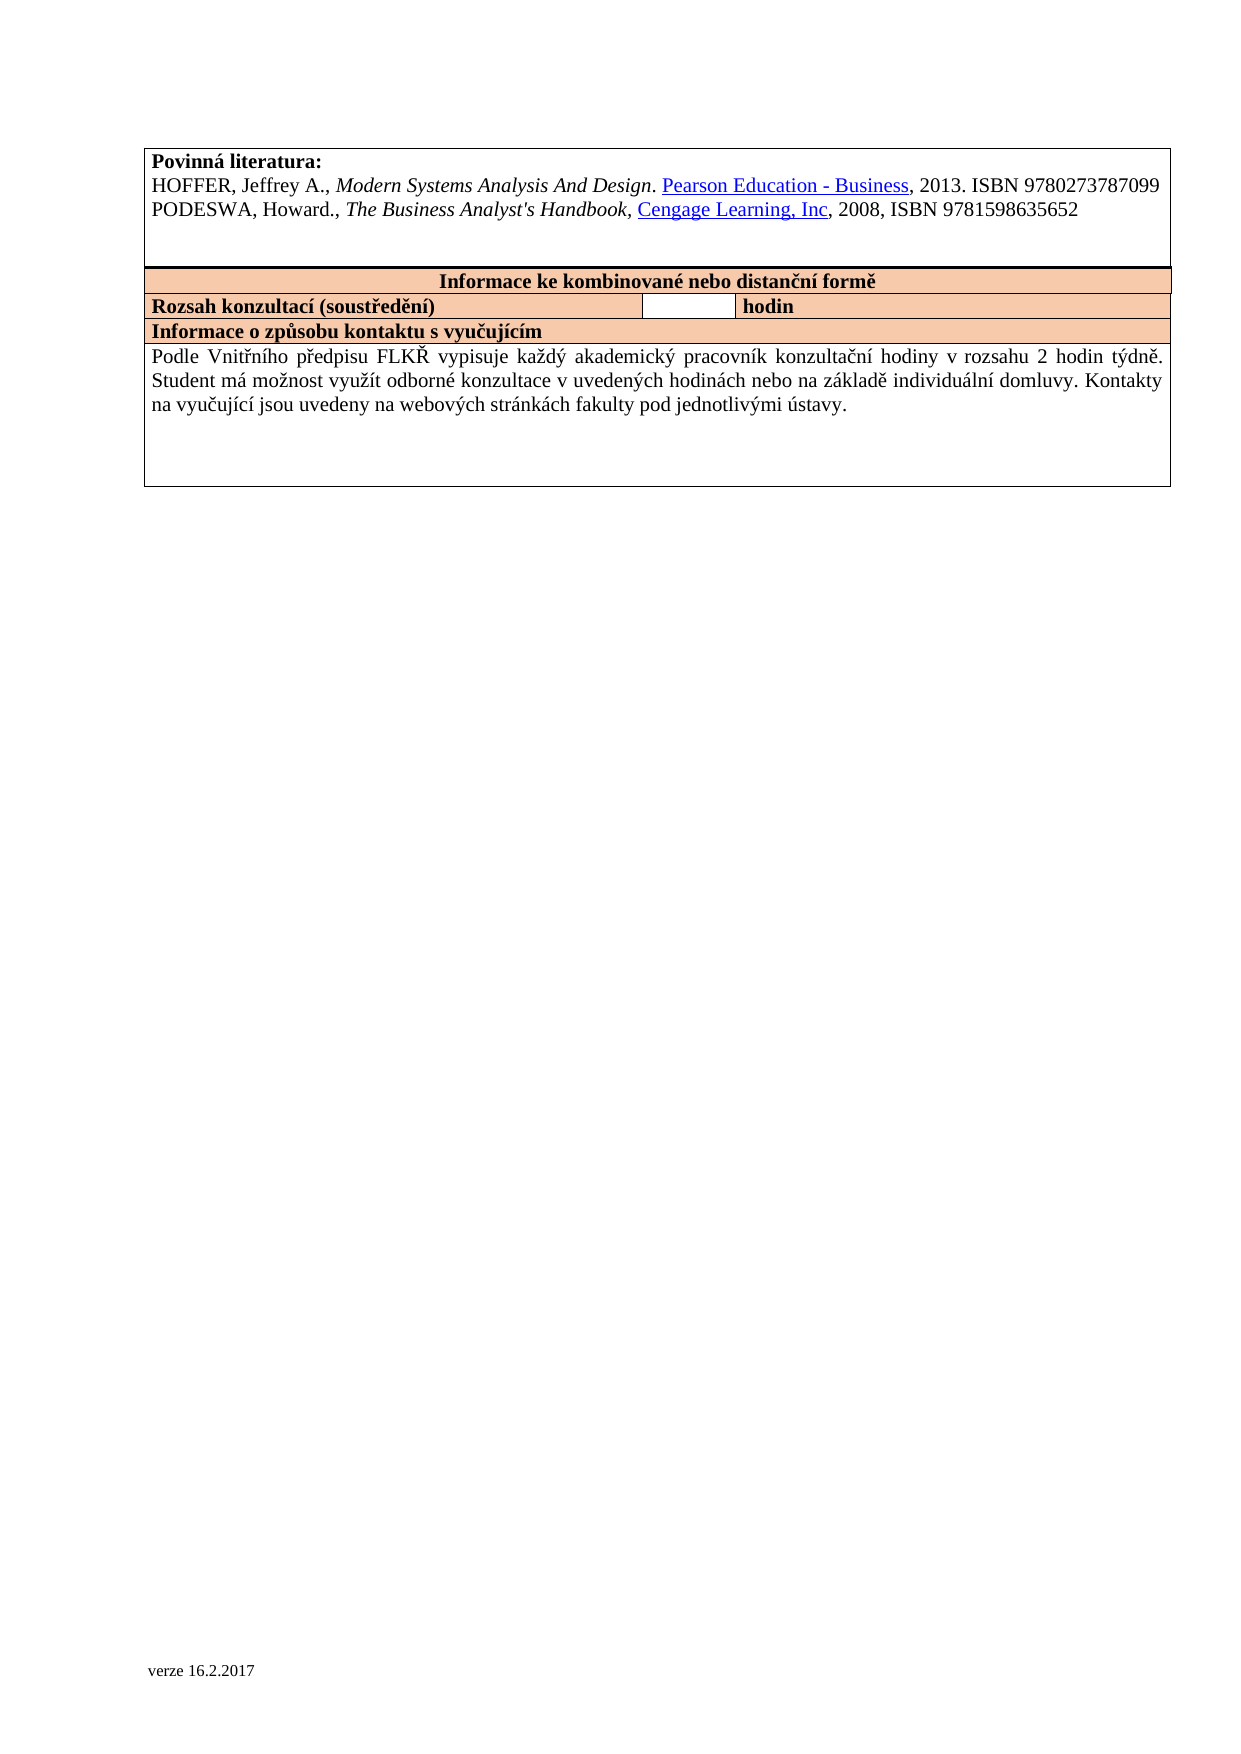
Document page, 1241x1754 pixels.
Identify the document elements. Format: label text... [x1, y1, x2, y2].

table_cell Podle Vnitřního předpisu FLKŘ vypisuje každý akademický pracovník konzultační hodiny v rozsahu 2 hodin týdně. Student má možnost využít odborné konzultace v uvedených hodinách nebo na základě individuální domluvy. Kontakty na vyučující jsou uvedeny na webových stránkách fakulty pod jednotlivými ústavy. [145, 344, 1170, 486]
table_cell Povinná literatura: HOFFER, Jeffrey A., Modern Systems Analysis And Design. Pearson Education - Business, 2013. ISBN 9780273787099 PODESWA, Howard., The Business Analyst's Handbook, Cengage Learning, Inc, 2008, ISBN 9781598635652 [145, 149, 1170, 266]
table_cell Rozsah konzultací (soustředění) [145, 294, 642, 318]
table_cell Informace o způsobu kontaktu s vyučujícím [145, 319, 1170, 343]
table_cell [643, 294, 735, 318]
table_cell Informace ke kombinované nebo distanční formě [145, 269, 1171, 293]
table_cell hodin [736, 294, 1170, 318]
